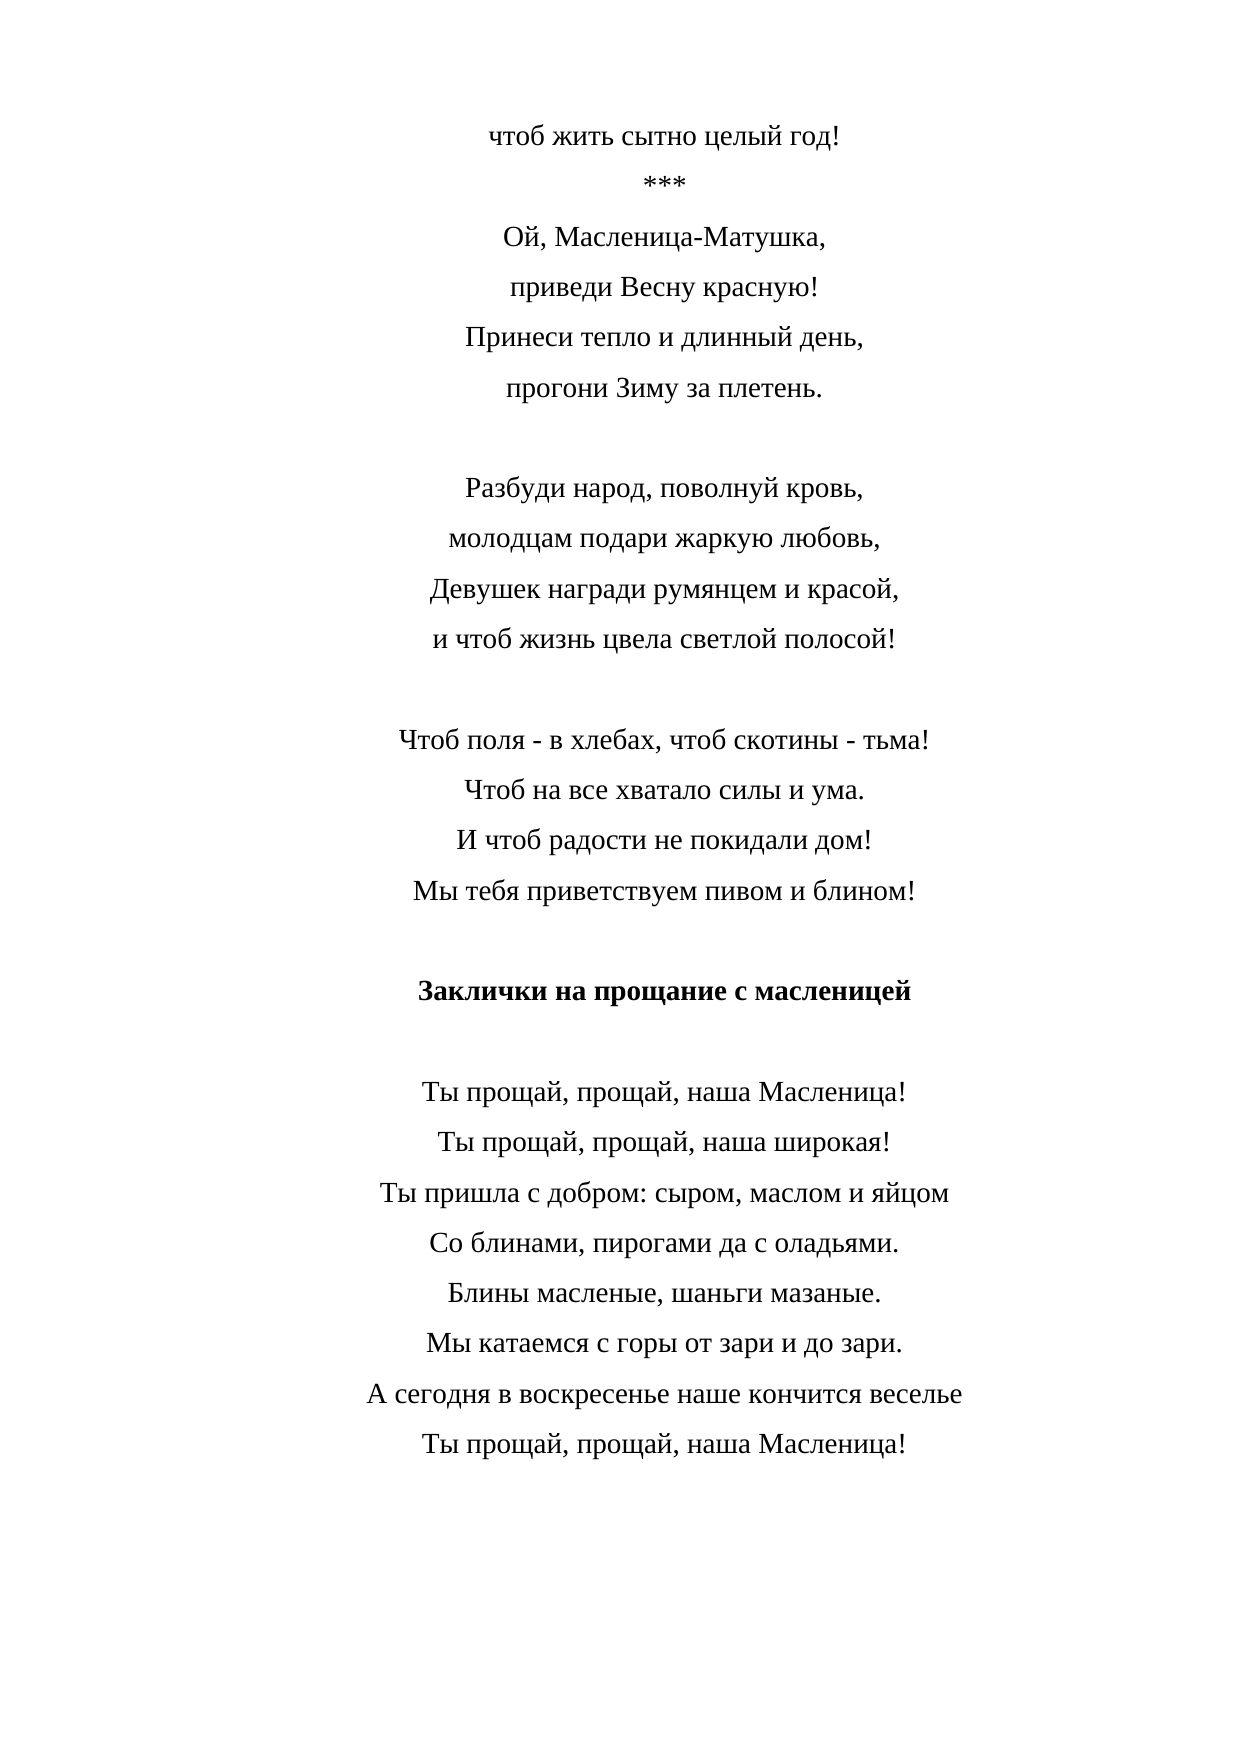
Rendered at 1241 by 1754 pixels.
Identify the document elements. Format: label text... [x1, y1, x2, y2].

text Со блинами, пирогами да с оладьями. [177, 1225, 1152, 1258]
text Ты прощай, прощай, наша Масленица! [177, 1074, 1152, 1108]
text Мы катаемся с горы от зари и до зари. [177, 1326, 1152, 1359]
text чтоб жить сытно целый год! [177, 118, 1152, 152]
text Блины масленые, шаньги мазаные. [177, 1275, 1152, 1309]
text Заклички на прощание с масленицей [177, 973, 1152, 1007]
text молодцам подари жаркую любовь, [177, 521, 1152, 554]
text Ты прощай, прощай, наша Масленица! [177, 1426, 1152, 1460]
text Принеси тепло и длинный день, [177, 319, 1152, 353]
text приведи Весну красную! [177, 269, 1152, 303]
text Ой, Масленица-Матушка, [177, 219, 1152, 252]
text и чтоб жизнь цвела светлой полосой! [177, 621, 1152, 655]
text И чтоб радости не покидали дом! [177, 822, 1152, 856]
text прогони Зиму за плетень. [177, 370, 1152, 403]
text А сегодня в воскресенье наше кончится веселье [177, 1376, 1152, 1409]
text Ты прощай, прощай, наша широкая! [177, 1124, 1152, 1158]
text Чтоб поля - в хлебах, чтоб скотины - тьма! [177, 722, 1152, 755]
text Разбуди народ, поволнуй кровь, [177, 470, 1152, 504]
text *** [177, 168, 1152, 202]
text Мы тебя приветствуем пивом и блином! [177, 873, 1152, 906]
text Ты пришла с добром: сыром, маслом и яйцом [177, 1175, 1152, 1208]
text Девушек награди румянцем и красой, [177, 571, 1152, 604]
text Чтоб на все хватало силы и ума. [177, 772, 1152, 806]
